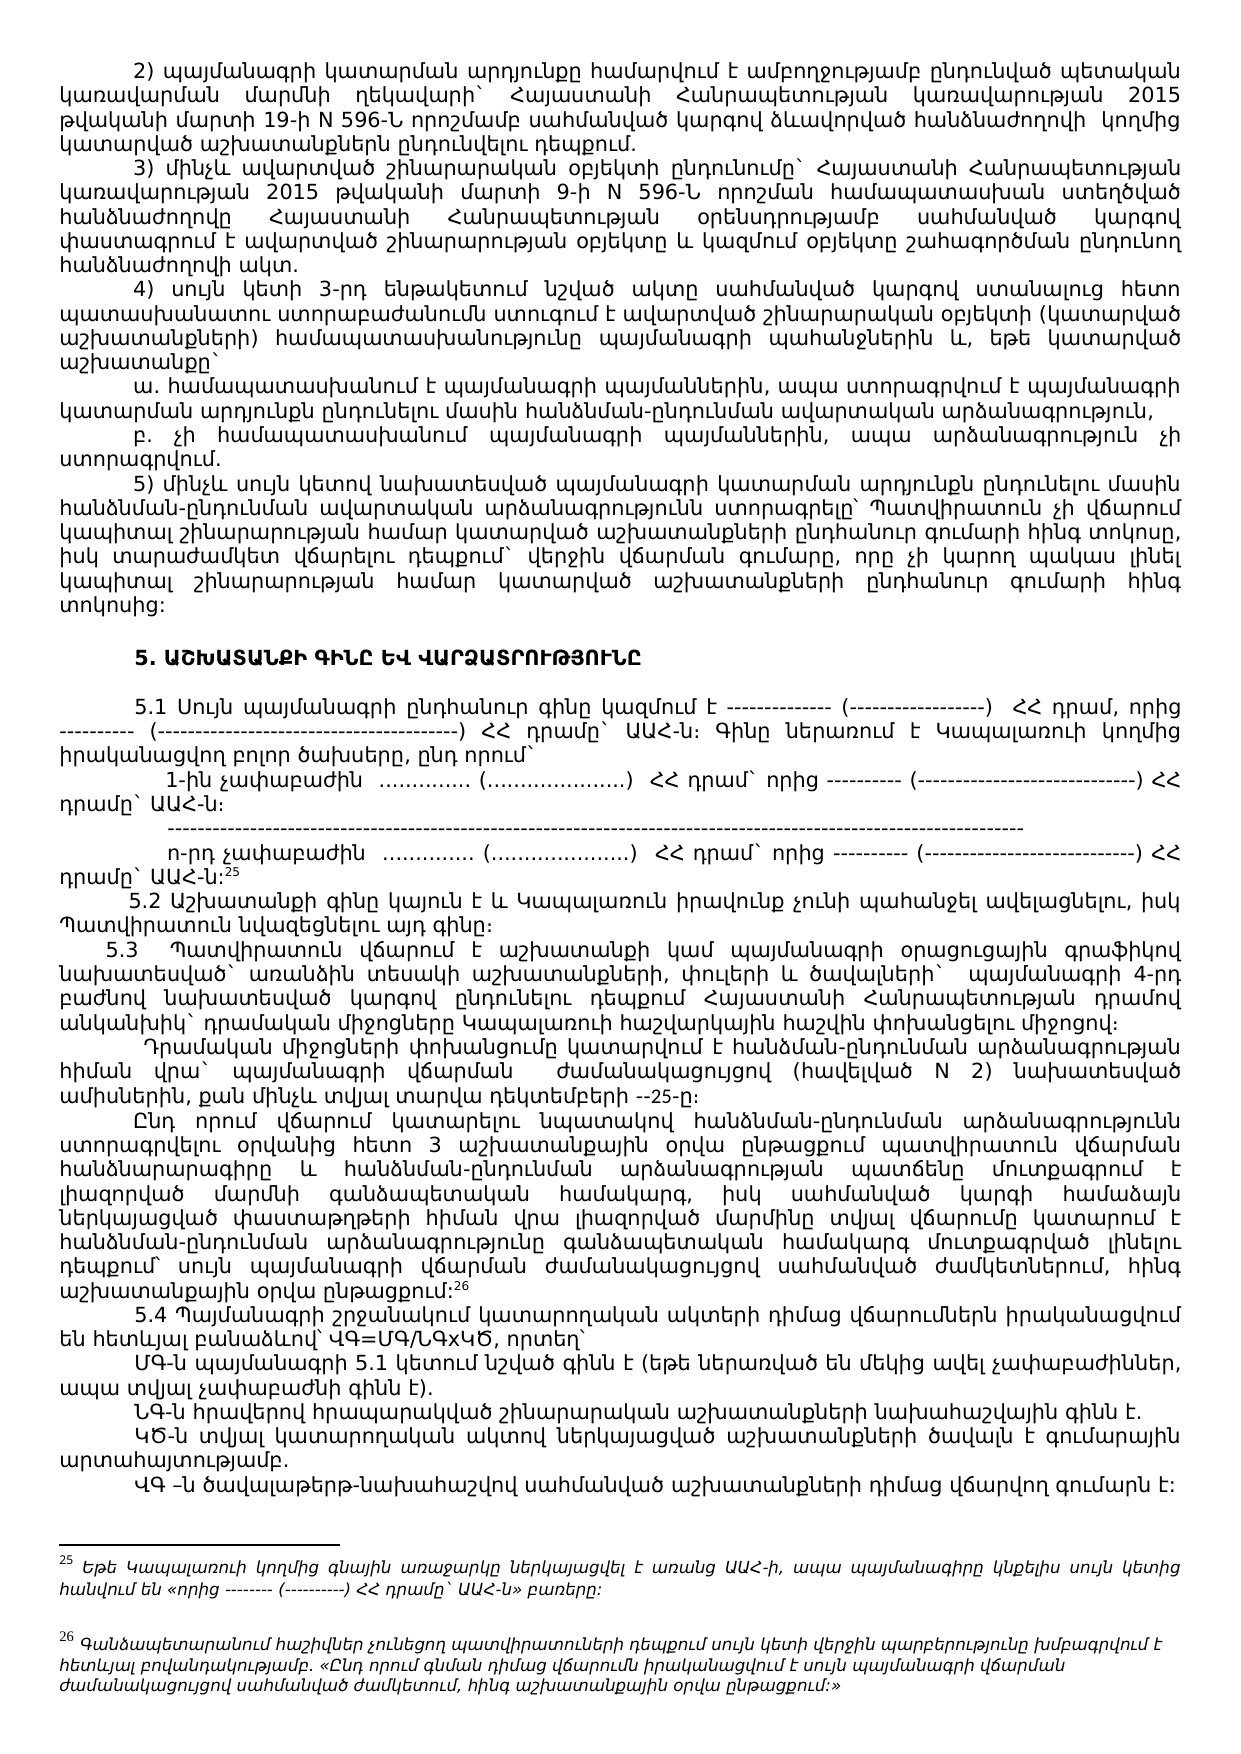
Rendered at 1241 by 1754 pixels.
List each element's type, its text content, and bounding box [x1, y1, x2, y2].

text Ընդ որում վճարում կատարելու նպատակով հանձնման-ընդունման արձանագրությունն ստորագրվելու օրվանից հետո 3 աշխատանքային օրվա ընթացքում պատվիրատուն վճարման հանձնարարագիրը և հանձնման-ընդունման արձանագրության պատճենը մուտքագրում է լիազորված մարմնի գանձապետական համակարգ, իսկ սահմանված կարգի համաձայն ներկայացված փաստաթղթերի հիման վրա լիազորված մարմինը տվյալ վճարումը կատարում է հանձնման-ընդունման արձանագրությունը գանձապետական համակարգ մուտքագրված լինելու դեպքում՝ սույն պայմանագրի վճարման ժամանակացույցով սահմանված ժամկետներում, հինգ աշխատանքային օրվա ընթացքում: [59, 1109, 1181, 1303]
text 4) սույն կետի 3-րդ ենթակետում նշված ակտը սահմանված կարգով ստանալուց հետո պատասխանատու ստորաբաժանումն ստուգում է ավարտված շինարարական օբյեկտի (կատարված աշխատանքների) համապատասխանությունը պայմանագրի պահանջներին և, եթե կատարված աշխատանքը` [59, 277, 1181, 374]
text 5.4 Պայմանագրի շրջանակում կատարողական ակտերի դիմաց վճարումներն իրականացվում են հետևյալ բանաձևով՝ ՎԳ=ՄԳ/ՆԳxԿԾ, որտեղ՝ [59, 1303, 1181, 1351]
text 2) պայմանագրի կատարման արդյունքը համարվում է ամբողջությամբ ընդունված պետական կառավարման մարմնի ղեկավարի` Հայաստանի Հանրապետության կառավարության 2015 թվականի մարտի 19-ի N 596-Ն որոշմամբ սահմանված կարգով ձևավորված հանձնաժողովի կողմից կատարված աշխատանքներն ընդունվելու դեպքում. [59, 59, 1181, 156]
text 5.3 Պատվիրատուն վճարում է աշխատանքի կամ պայմանագրի օրացուցային գրաֆիկով նախատեսված` առանձին տեսակի աշխատանքների, փուլերի և ծավալների` պայմանագրի 4-րդ բաժնով նախատեսված կարգով ընդունելու դեպքում Հայաստանի Հանրապետության դրամով անկանխիկ` դրամական միջոցները Կապալառուի հաշվարկային հաշվին փոխանցելու միջոցով։ [59, 938, 1181, 1035]
text բ. չի համապատասխանում պայմանագրի պայմաններին, ապա արձանագրություն չի ստորագրվում. [59, 423, 1181, 472]
text 5. ԱՇԽԱՏԱՆՔԻ ԳԻՆԸ ԵՎ ՎԱՐՁԱՏՐՈՒԹՅՈՒՆԸ [59, 646, 1181, 671]
text ՆԳ-ն հրավերով հրապարակված շինարարական աշխատանքների նախահաշվային գինն է. [59, 1400, 1181, 1424]
text 1-ին չափաբաժին .............. (.....................) ՀՀ դրամ` որից ---------- (-----------------------------) ՀՀ դրամը` ԱԱՀ-ն։ [59, 768, 1181, 816]
text ՎԳ –ն ծավալաթերթ-նախահաշվով սահմանված աշխատանքների դիմաց վճարվող գումարն է: [59, 1473, 1181, 1497]
text 5.2 Աշխատանքի գինը կայուն է և Կապալառուն իրավունք չունի պահանջել ավելացնելու, իսկ Պատվիրատուն նվազեցնելու այդ գինը։ [59, 889, 1181, 938]
text Դրամական միջոցների փոխանցումը կատարվում է հանձման-ընդունման արձանագրության հիման վրա` պայմանագրի վճարման ժամանակացույցով (հավելված N 2) նախատեսված ամիսներին, քան մինչև տվյալ տարվա դեկտեմբերի --25-ը։ [59, 1035, 1181, 1109]
text ------------------------------------------------------------------------------------------------------------------ [59, 816, 1181, 841]
text ԿԾ-ն տվյալ կատարողական ակտով ներկայացված աշխատանքների ծավալն է գումարային արտահայտությամբ. [59, 1424, 1181, 1473]
text ա. համապատասխանում է պայմանագրի պայմաններին, ապա ստորագրվում է պայմանագրի կատարման արդյունքն ընդունելու մասին հանձնման-ընդունման ավարտական արձանագրություն, [59, 374, 1181, 423]
text 3) մինչև ավարտված շինարարական օբյեկտի ընդունումը` Հայաստանի Հանրապետության կառավարության 2015 թվականի մարտի 9-ի N 596-Ն որոշման համապատասխան ստեղծված հանձնաժողովը Հայաստանի Հանրապետության օրենսդրությամբ սահմանված կարգով փաստագրում է ավարտված շինարարության օբյեկտը և կազմում օբյեկտը շահագործման ընդունող հանձնաժողովի ակտ. [59, 156, 1181, 277]
text 5.1 Սույն պայմանագրի ընդհանուր գինը կազմում է -------------- (------------------) ՀՀ դրամ, որից ---------- (----------------------------------------) ՀՀ դրամը` ԱԱՀ-ն։ Գինը ներառում է Կապալառուի կողմից իրականացվող բոլոր ծախսերը, ընդ որում` [59, 695, 1181, 768]
text ՄԳ-ն պայմանագրի 5.1 կետում նշված գինն է (եթե ներառված են մեկից ավել չափաբաժիններ, ապա տվյալ չափաբաժնի գինն է). [59, 1351, 1181, 1400]
text 5) մինչև սույն կետով նախատեսված պայմանագրի կատարման արդյունքն ընդունելու մասին հանձնման-ընդունման ավարտական արձանագրությունն ստորագրելը՝ Պատվիրատուն չի վճարում կապիտալ շինարարության համար կատարված աշխատանքների ընդհանուր գումարի հինգ տոկոսը, իսկ տարաժամկետ վճարելու դեպքում` վերջին վճարման գումարը, որը չի կարող պակաս լինել կապիտալ շինարարության համար կատարված աշխատանքների ընդհանուր գումարի հինգ տոկոսից: [59, 472, 1181, 617]
text n-րդ չափաբաժին .............. (.....................) ՀՀ դրամ` որից ---------- (----------------------------) ՀՀ դրամը` ԱԱՀ-ն: [59, 841, 1181, 889]
